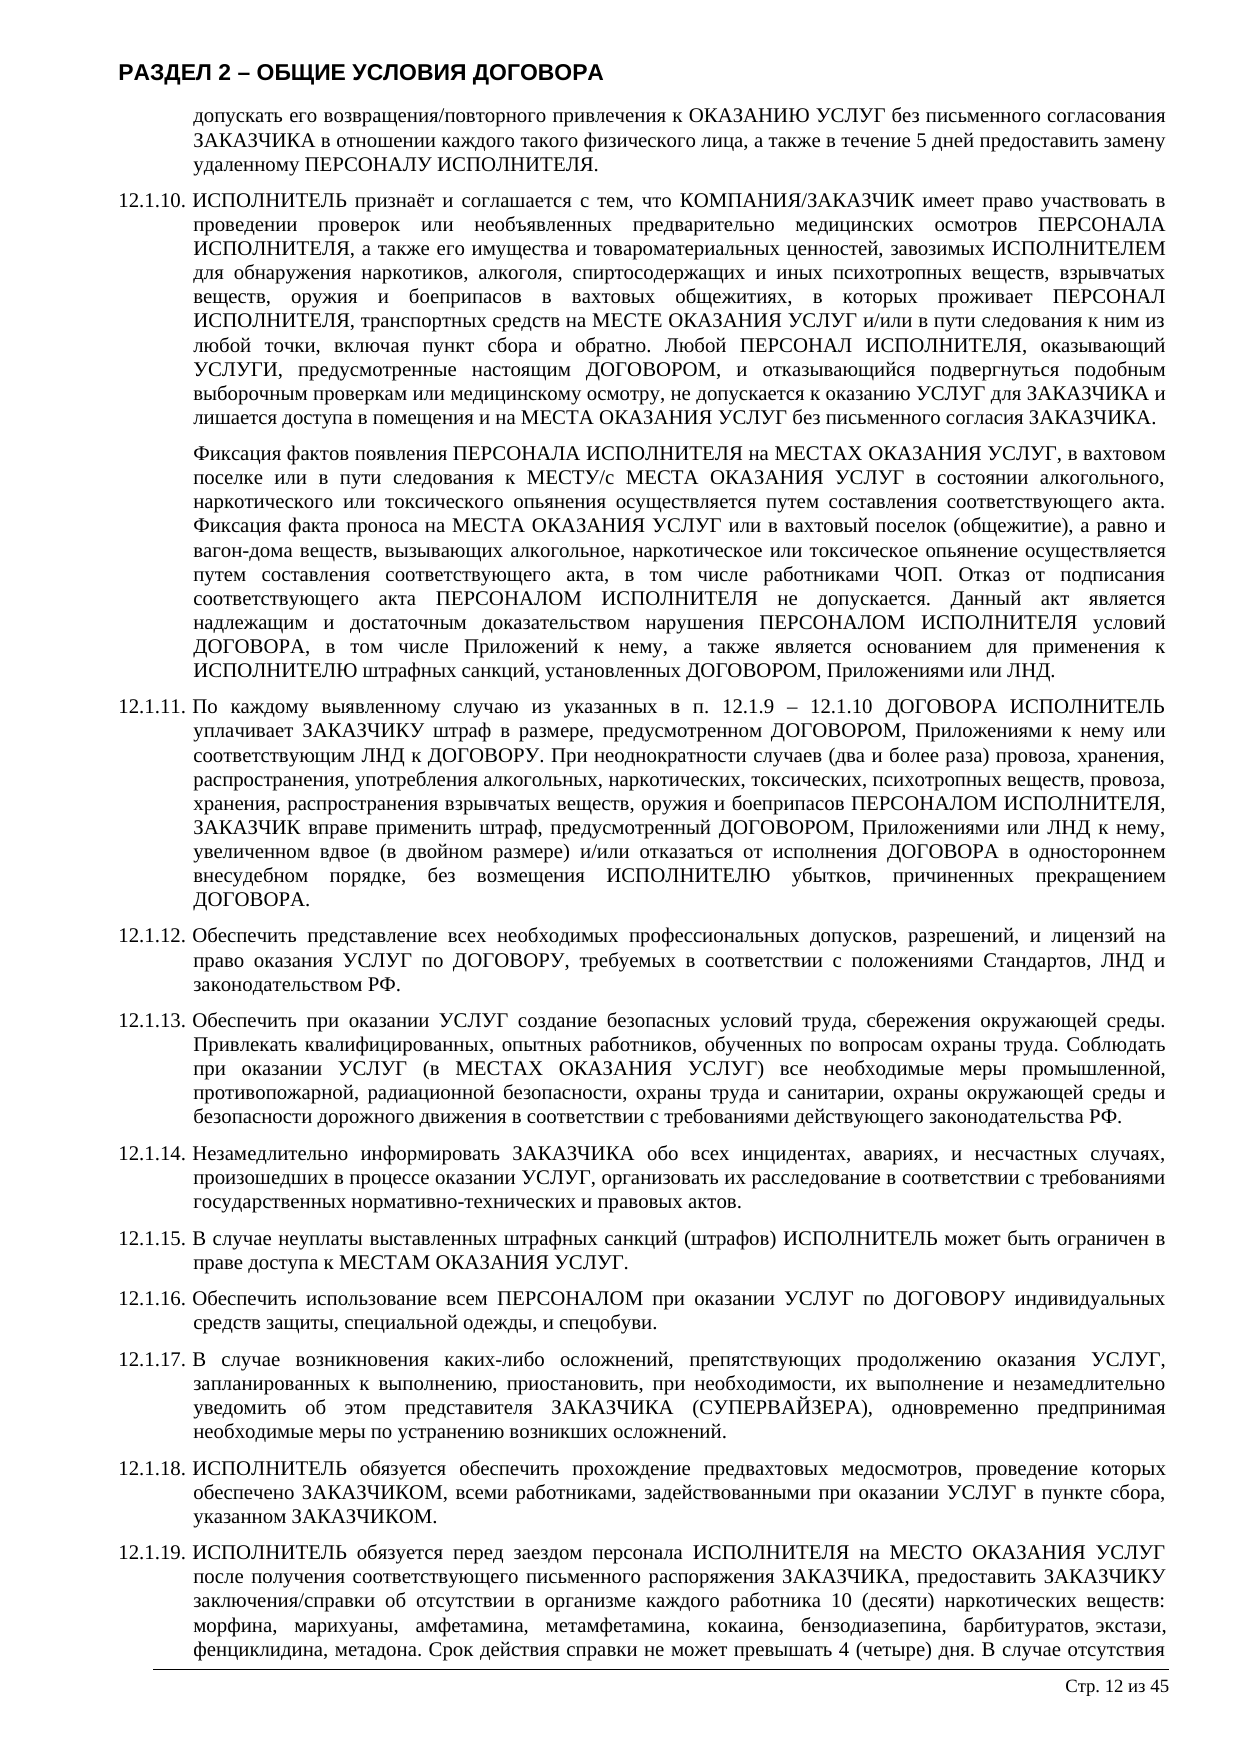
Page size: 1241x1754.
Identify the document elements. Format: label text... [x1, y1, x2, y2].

list В случае возникновения каких-либо осложнений, препятствующих продолжению оказания УСЛУГ, запланированных к выполнению, приостановить, при необходимости, их выполнение и незамедлительно уведомить об этом представителя ЗАКАЗЧИКА (СУПЕРВАЙЗЕРА), одновременно предпринимая необходимые меры по устранению возникших осложнений. [118, 1347, 1167, 1443]
list Обеспечить при оказании УСЛУГ создание безопасных условий труда, сбережения окружающей среды. Привлекать квалифицированных, опытных работников, обученных по вопросам охраны труда. Соблюдать при оказании УСЛУГ (в МЕСТАХ ОКАЗАНИЯ УСЛУГ) все необходимые меры промышленной, противопожарной, радиационной безопасности, охраны труда и санитарии, охраны окружающей среды и безопасности дорожного движения в соответствии с требованиями действующего законодательства РФ. [118, 1008, 1167, 1128]
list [118, 1540, 1167, 1661]
list ИСПОЛНИТЕЛЬ обязуется обеспечить прохождение предвахтовых медосмотров, проведение которых обеспечено ЗАКАЗЧИКОМ, всеми работниками, задействованными при оказании УСЛУГ в пункте сбора, указанном ЗАКАЗЧИКОМ. [118, 1456, 1167, 1528]
list Незамедлительно информировать ЗАКАЗЧИКА обо всех инцидентах, авариях, и несчастных случаях, произошедших в процессе оказании УСЛУГ, организовать их расследование в соответствии с требованиями государственных нормативно-технических и правовых актов. [118, 1141, 1167, 1213]
list ИСПОЛНИТЕЛЬ признаёт и соглашается с тем, что КОМПАНИЯ/ЗАКАЗЧИК имеет право участвовать в проведении проверок или необъявленных предварительно медицинских осмотров ПЕРСОНАЛА ИСПОЛНИТЕЛЯ, а также его имущества и товароматериальных ценностей, завозимых ИСПОЛНИТЕЛЕМ для обнаружения наркотиков, алкоголя, спиртосодержащих и иных психотропных веществ, взрывчатых веществ, оружия и боеприпасов в вахтовых общежитиях, в которых проживает ПЕРСОНАЛ ИСПОЛНИТЕЛЯ, транспортных средств на МЕСТЕ ОКАЗАНИЯ УСЛУГ и/или в пути следования к ним из любой точки, включая пункт сбора и обратно. Любой ПЕРСОНАЛ ИСПОЛНИТЕЛЯ, оказывающий УСЛУГИ, предусмотренные настоящим ДОГОВОРОМ, и отказывающийся подвергнуться подобным выборочным проверкам или медицинскому осмотру, не допускается к оказанию УСЛУГ для ЗАКАЗЧИКА и лишается доступа в помещения и на МЕСТА ОКАЗАНИЯ УСЛУГ без письменного согласия ЗАКАЗЧИКА. [118, 188, 1167, 429]
list По каждому выявленному случаю из указанных в п. 12.1.9 – 12.1.10 ДОГОВОРА ИСПОЛНИТЕЛЬ уплачивает ЗАКАЗЧИКУ штраф в размере, предусмотренном ДОГОВОРОМ, Приложениями к нему или соответствующим ЛНД к ДОГОВОРУ. При неоднократности случаев (два и более раза) провоза, хранения, распространения, употребления алкогольных, наркотических, токсических, психотропных веществ, провоза, хранения, распространения взрывчатых веществ, оружия и боеприпасов ПЕРСОНАЛОМ ИСПОЛНИТЕЛЯ, ЗАКАЗЧИК вправе применить штраф, предусмотренный ДОГОВОРОМ, Приложениями или ЛНД к нему, увеличенном вдвое (в двойном размере) и/или отказаться от исполнения ДОГОВОРА в одностороннем внесудебном порядке, без возмещения ИСПОЛНИТЕЛЮ убытков, причиненных прекращением ДОГОВОРА. [118, 694, 1167, 911]
list Обеспечить использование всем ПЕРСОНАЛОМ при оказании УСЛУГ по ДОГОВОРУ индивидуальных средств защиты, специальной одежды, и спецобуви. [118, 1286, 1167, 1334]
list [118, 103, 1167, 176]
list Обеспечить представление всех необходимых профессиональных допусков, разрешений, и лицензий на право оказания УСЛУГ по ДОГОВОРУ, требуемых в соответствии с положениями Стандартов, ЛНД и законодательством РФ. [118, 923, 1167, 996]
list Фиксация фактов появления ПЕРСОНАЛА ИСПОЛНИТЕЛЯ на МЕСТАХ ОКАЗАНИЯ УСЛУГ, в вахтовом поселке или в пути следования к МЕСТУ/с МЕСТА ОКАЗАНИЯ УСЛУГ в состоянии алкогольного, наркотического или токсического опьянения осуществляется путем составления соответствующего акта. Фиксация факта проноса на МЕСТА ОКАЗАНИЯ УСЛУГ или в вахтовый поселок (общежитие), а равно и вагон-дома веществ, вызывающих алкогольное, наркотическое или токсическое опьянение осуществляется путем составления соответствующего акта, в том числе работниками ЧОП. Отказ от подписания соответствующего акта ПЕРСОНАЛОМ ИСПОЛНИТЕЛЯ не допускается. Данный акт является надлежащим и достаточным доказательством нарушения ПЕРСОНАЛОМ ИСПОЛНИТЕЛЯ условий ДОГОВОРА, в том числе Приложений к нему, а также является основанием для применения к ИСПОЛНИТЕЛЮ штрафных санкций, установленных ДОГОВОРОМ, Приложениями или ЛНД. [193, 441, 1167, 682]
list В случае неуплаты выставленных штрафных санкций (штрафов) ИСПОЛНИТЕЛЬ может быть ограничен в праве доступа к МЕСТАМ ОКАЗАНИЯ УСЛУГ. [118, 1226, 1167, 1274]
